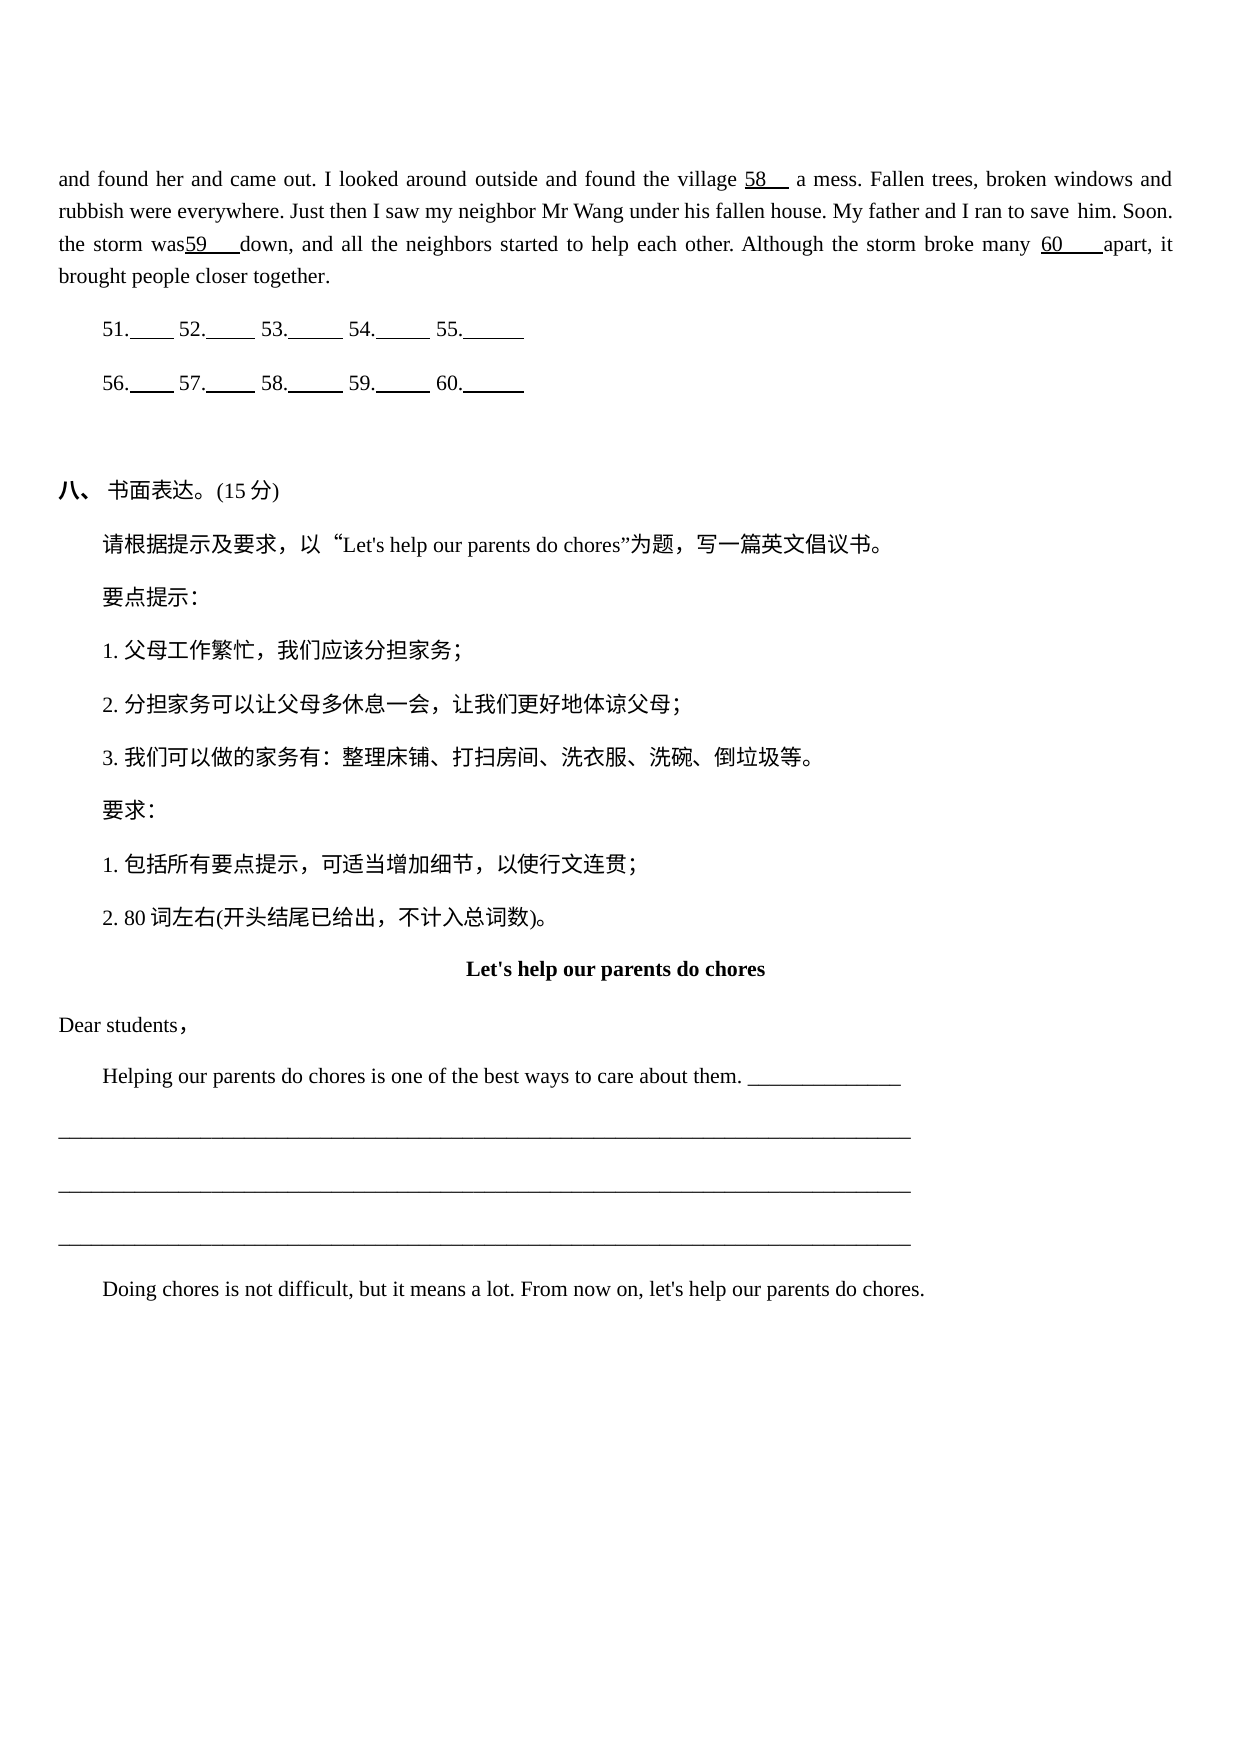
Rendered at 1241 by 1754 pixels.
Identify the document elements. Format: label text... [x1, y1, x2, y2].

text 3. 我们可以做的家务有：整理床铺、打扫房间、洗衣服、洗碗、倒垃圾等。 [58, 739, 1173, 772]
text ______________________________________________________________________________ [58, 1113, 1173, 1145]
text 2. 80词左右(开头结尾已给出，不计入总词数)。 [58, 899, 1173, 932]
text 1. 父母工作繁忙，我们应该分担家务； [58, 633, 1173, 665]
text Let's help our parents do chores [58, 953, 1173, 985]
text ______________________________________________________________________________ [58, 1219, 1173, 1252]
text Helping our parents do chores is one of the best ways to care about them. ______________ [58, 1059, 1173, 1092]
text 要求： [58, 793, 1173, 825]
text 51. 52. 53. 54. 55. [58, 313, 1173, 345]
text 1. 包括所有要点提示，可适当增加细节，以使行文连贯； [58, 846, 1173, 879]
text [58, 162, 1173, 292]
text Doing chores is not difficult, but it means a lot. From now on, let's help our parents do chores. [58, 1273, 1173, 1305]
text 要点提示： [58, 579, 1173, 612]
text 56. 57. 58. 59. 60. [58, 366, 1173, 399]
text Dear students， [58, 1006, 1173, 1039]
text 八、 书面表达。(15分) [58, 473, 1173, 505]
text 2. 分担家务可以让父母多休息一会，让我们更好地体谅父母； [58, 686, 1173, 719]
text 请根据提示及要求，以“Let's help our parents do chores”为题，写一篇英文倡议书。 [58, 526, 1173, 559]
text ______________________________________________________________________________ [58, 1166, 1173, 1199]
